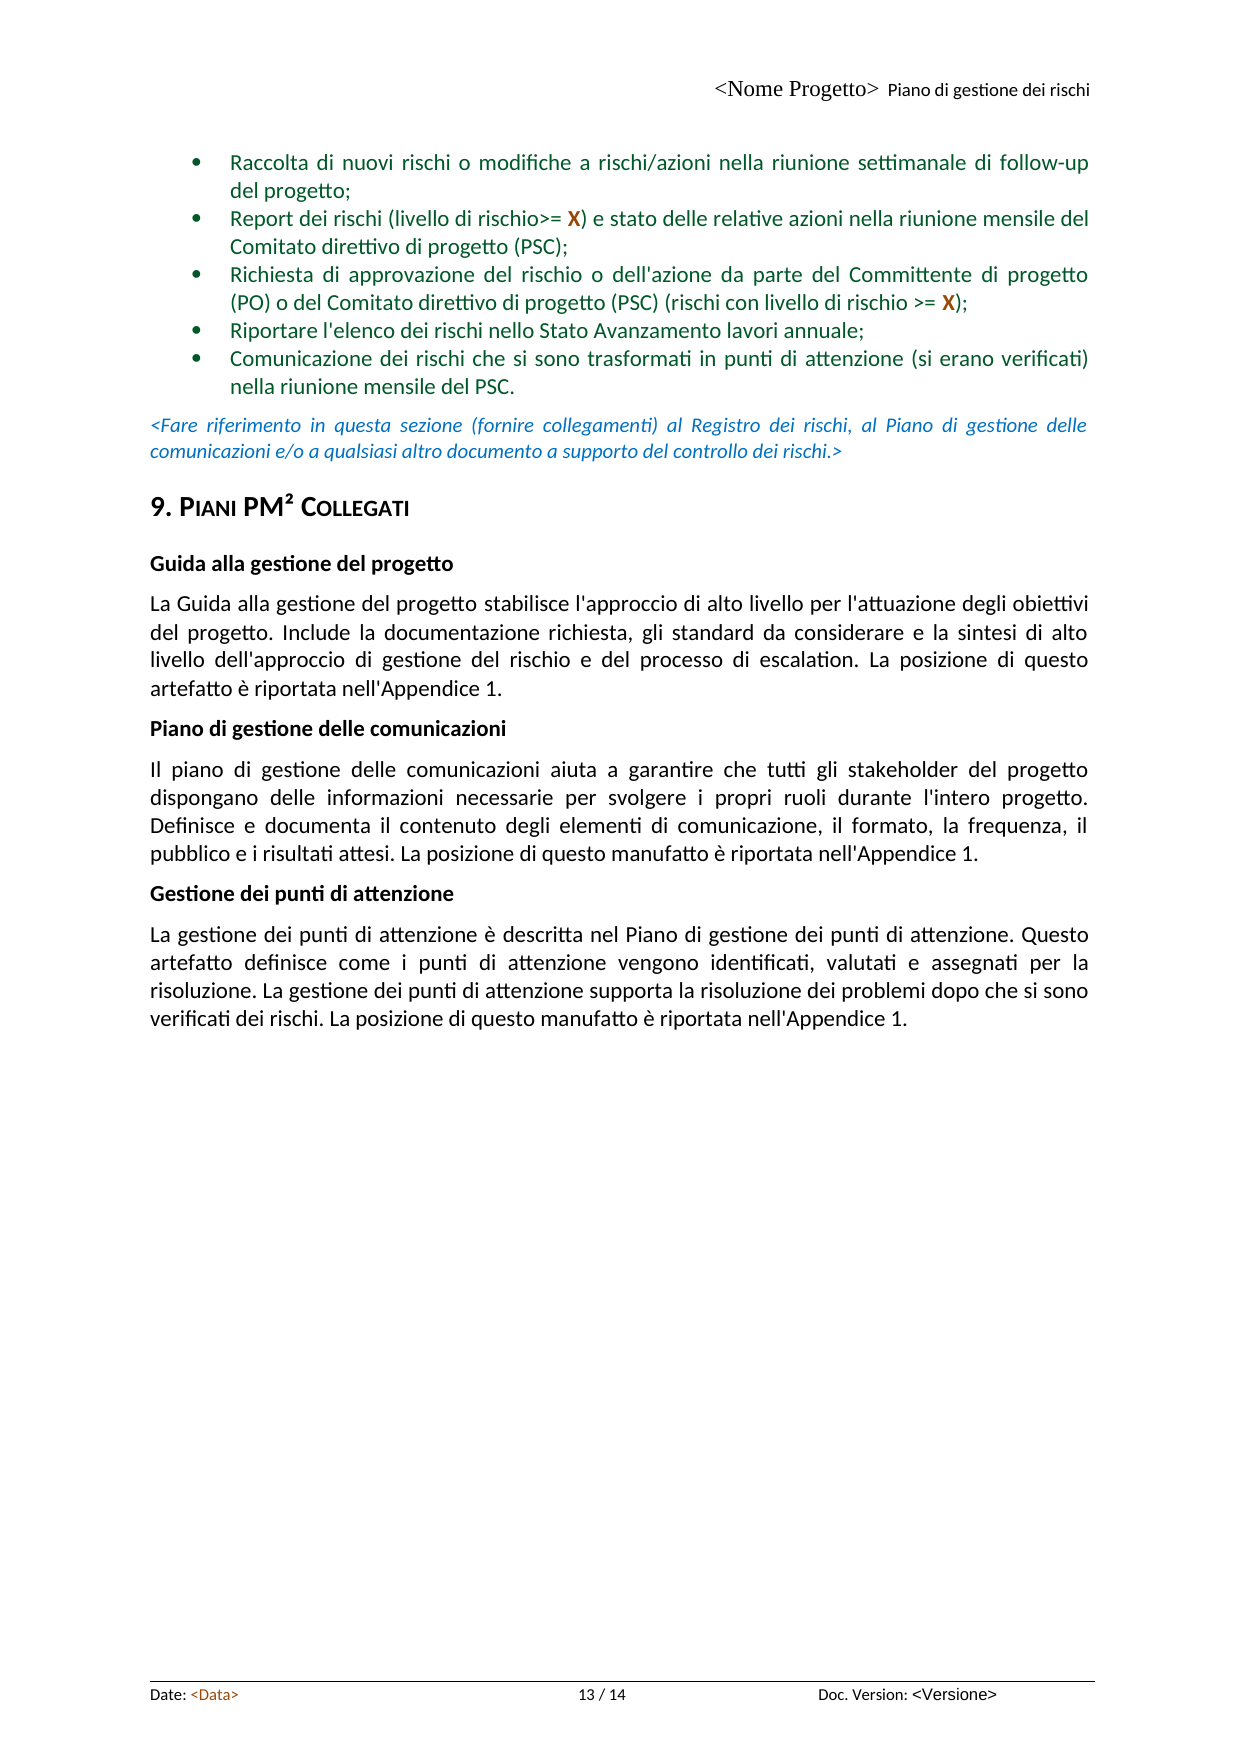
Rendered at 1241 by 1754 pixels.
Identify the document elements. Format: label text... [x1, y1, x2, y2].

text Guida alla gestione del progetto [150, 549, 1090, 577]
list Raccolta di nuovi rischi o modifiche a rischi/azioni nella riunione settimanale di follow-up del progetto; [192, 148, 1090, 204]
text La Guida alla gestione del progetto stabilisce l'approccio di alto livello per l'attuazione degli obiettivi del progetto. Include la documentazione richiesta, gli standard da considerare e la sintesi di alto livello dell'approccio di gestione del rischio e del processo di escalation. La posizione di questo artefatto è riportata nell'Appendice 1. [150, 589, 1090, 702]
list Report dei rischi (livello di rischio>= X) e stato delle relative azioni nella riunione mensile del Comitato direttivo di progetto (PSC); [192, 204, 1090, 260]
text Piano di gestione delle comunicazioni [150, 714, 1090, 742]
text Gestione dei punti di attenzione [150, 879, 1090, 907]
list Richiesta di approvazione del rischio o dell'azione da parte del Committente di progetto (PO) o del Comitato direttivo di progetto (PSC) (rischi con livello di rischio >= X); [192, 260, 1090, 316]
subtitle Piani PM² Collegati [150, 488, 1090, 524]
list La gestione dei punti di attenzione è descritta nel Piano di gestione dei punti di attenzione. Questo artefatto definisce come i punti di attenzione vengono identificati, valutati e assegnati per la risoluzione. La gestione dei punti di attenzione supporta la risoluzione dei problemi dopo che si sono verificati dei rischi. La posizione di questo manufatto è riportata nell'Appendice 1. [150, 920, 1090, 1032]
text Il piano di gestione delle comunicazioni aiuta a garantire che tutti gli stakeholder del progetto dispongano delle informazioni necessarie per svolgere i propri ruoli durante l'intero progetto. Definisce e documenta il contenuto degli elementi di comunicazione, il formato, la frequenza, il pubblico e i risultati attesi. La posizione di questo manufatto è riportata nell'Appendice 1. [150, 755, 1090, 867]
list Riportare l'elenco dei rischi nello Stato Avanzamento lavori annuale; [192, 316, 1090, 344]
text <Fare riferimento in questa sezione (fornire collegamenti) al Registro dei rischi, al Piano di gestione delle comunicazioni e/o a qualsiasi altro documento a supporto del controllo dei rischi.> [150, 413, 1090, 463]
list Comunicazione dei rischi che si sono trasformati in punti di attenzione (si erano verificati) nella riunione mensile del PSC. [192, 344, 1090, 400]
